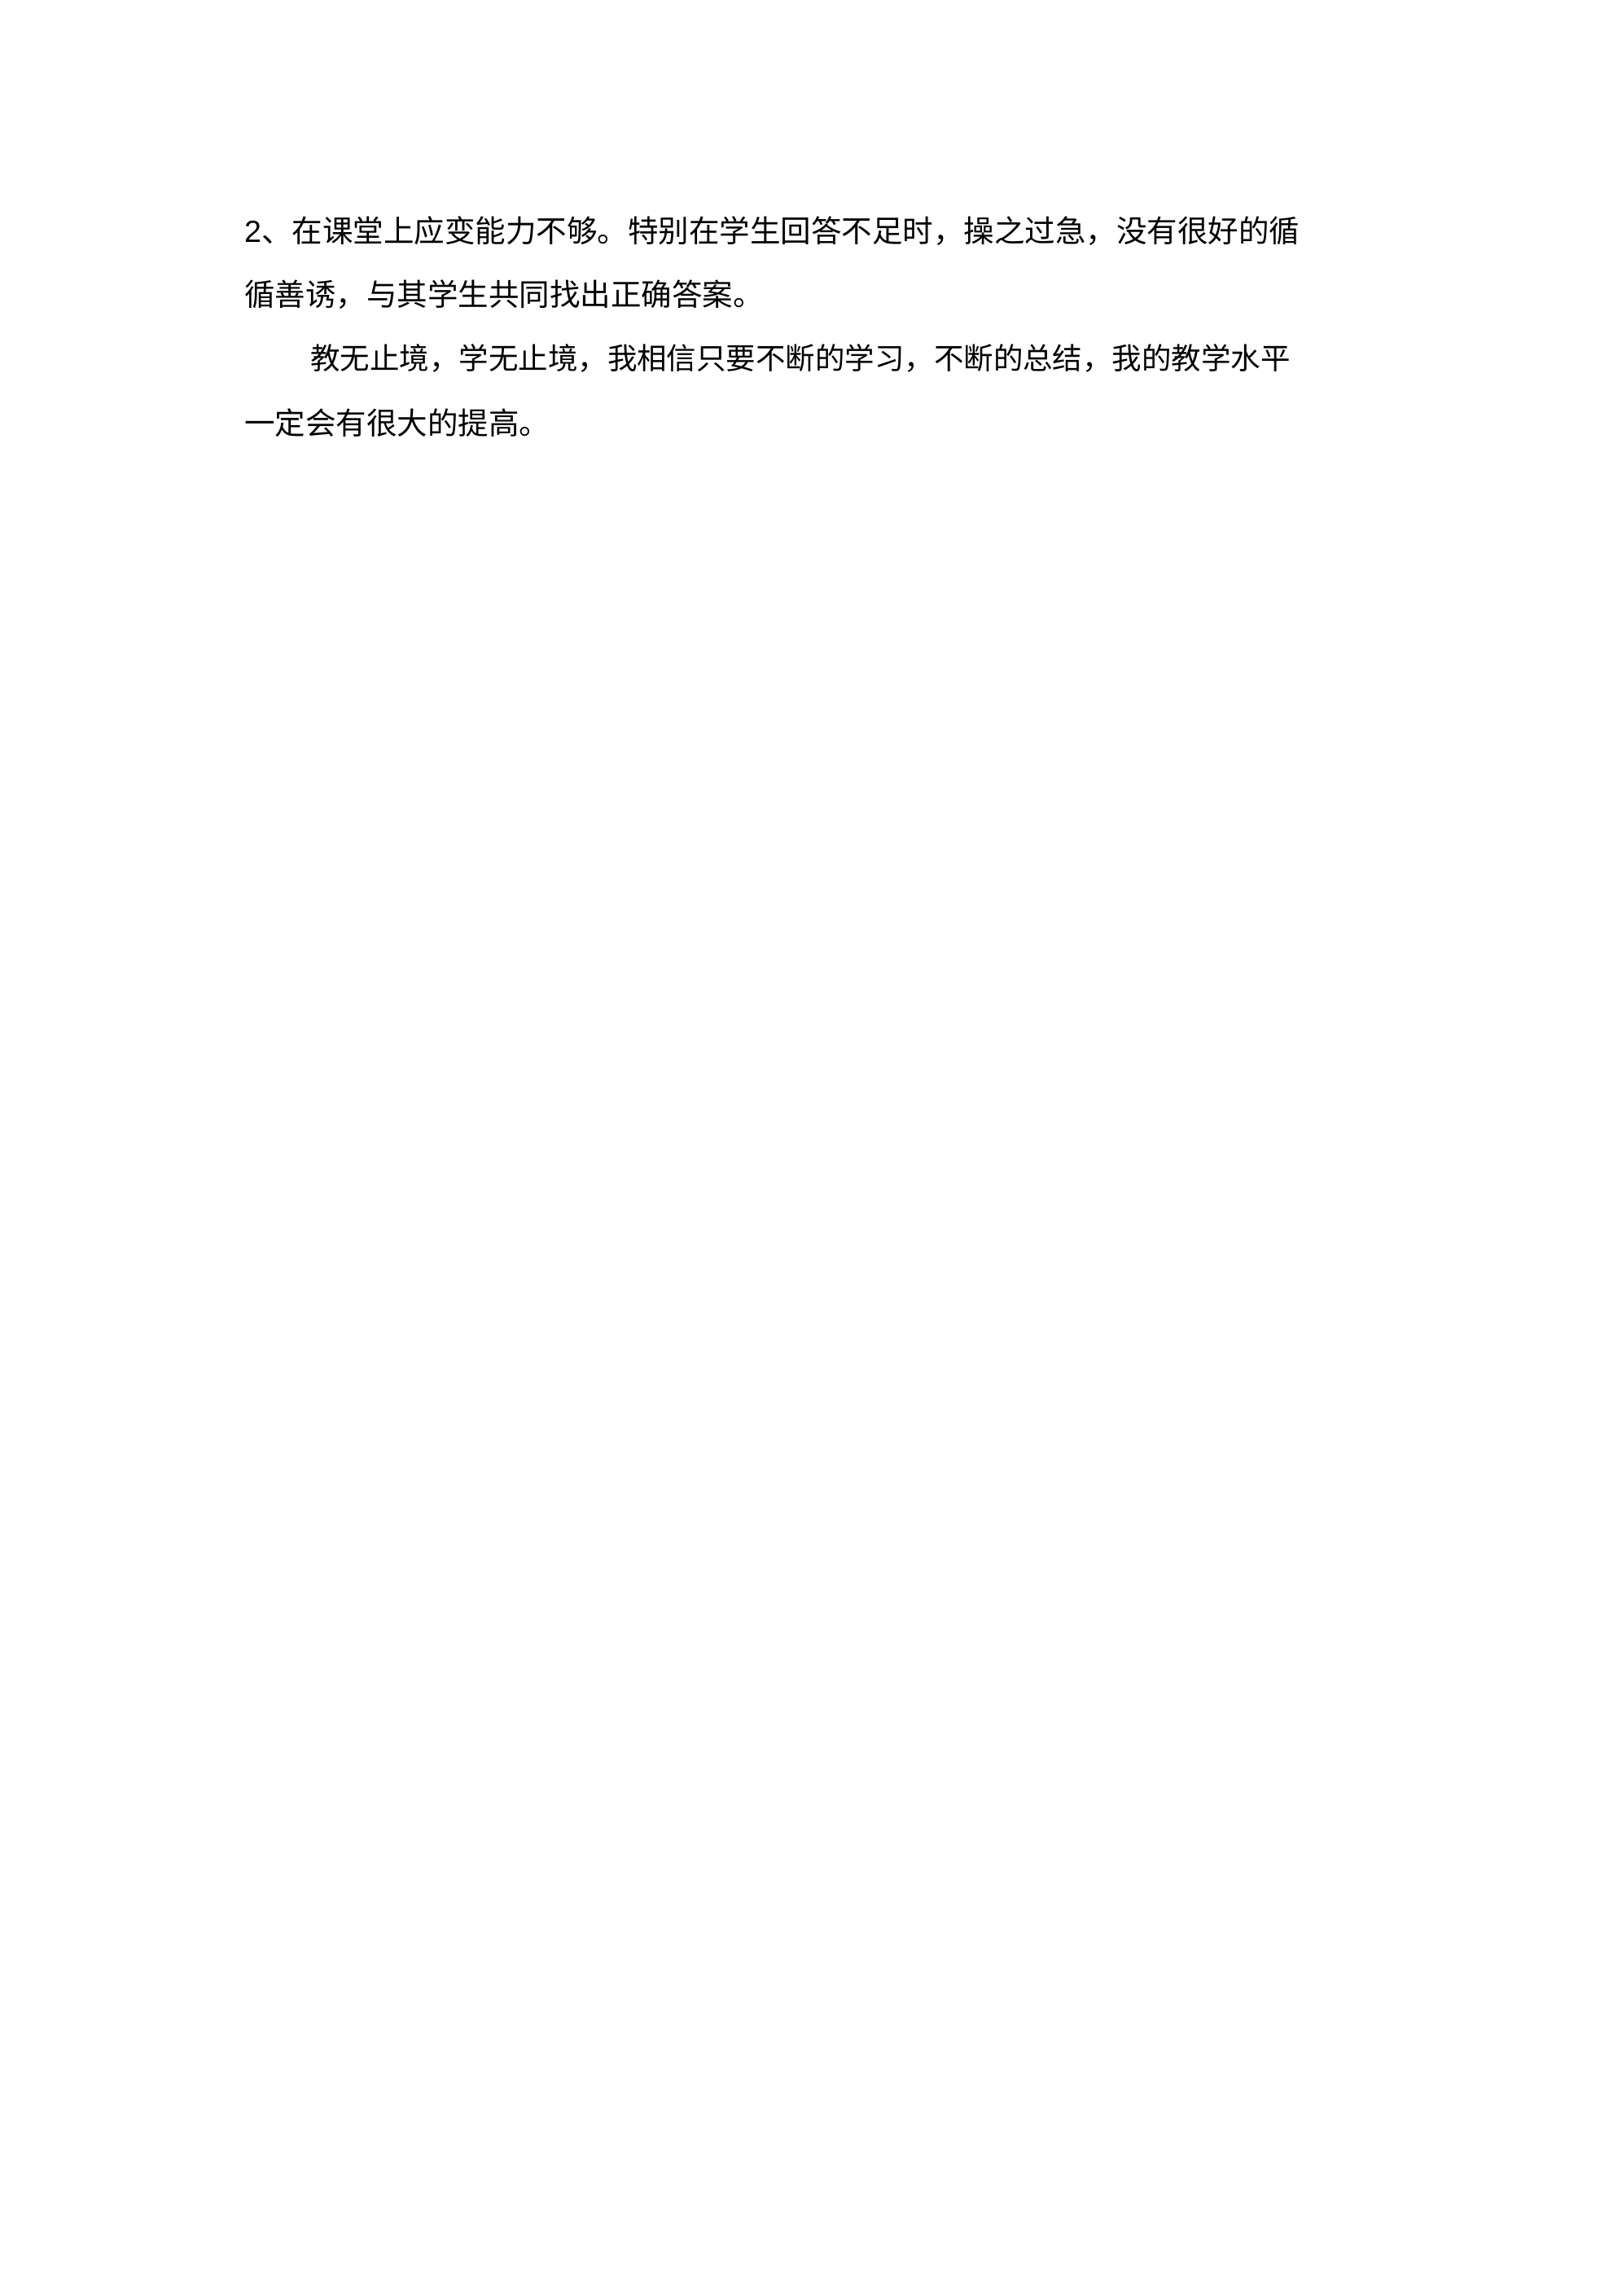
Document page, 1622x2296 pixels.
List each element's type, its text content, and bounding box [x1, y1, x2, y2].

text 循善诱，与其学生共同找出正确答案。 [244, 278, 1500, 313]
text 一定会有很大的提高。 [244, 407, 1500, 441]
text 2、在课堂上应变能力不够。特别在学生回答不足时，操之过急，没有很好的循 [244, 213, 1500, 250]
text 教无止境，学无止境，我相信只要不断的学习，不断的总结，我的教学水平 [310, 342, 1500, 376]
